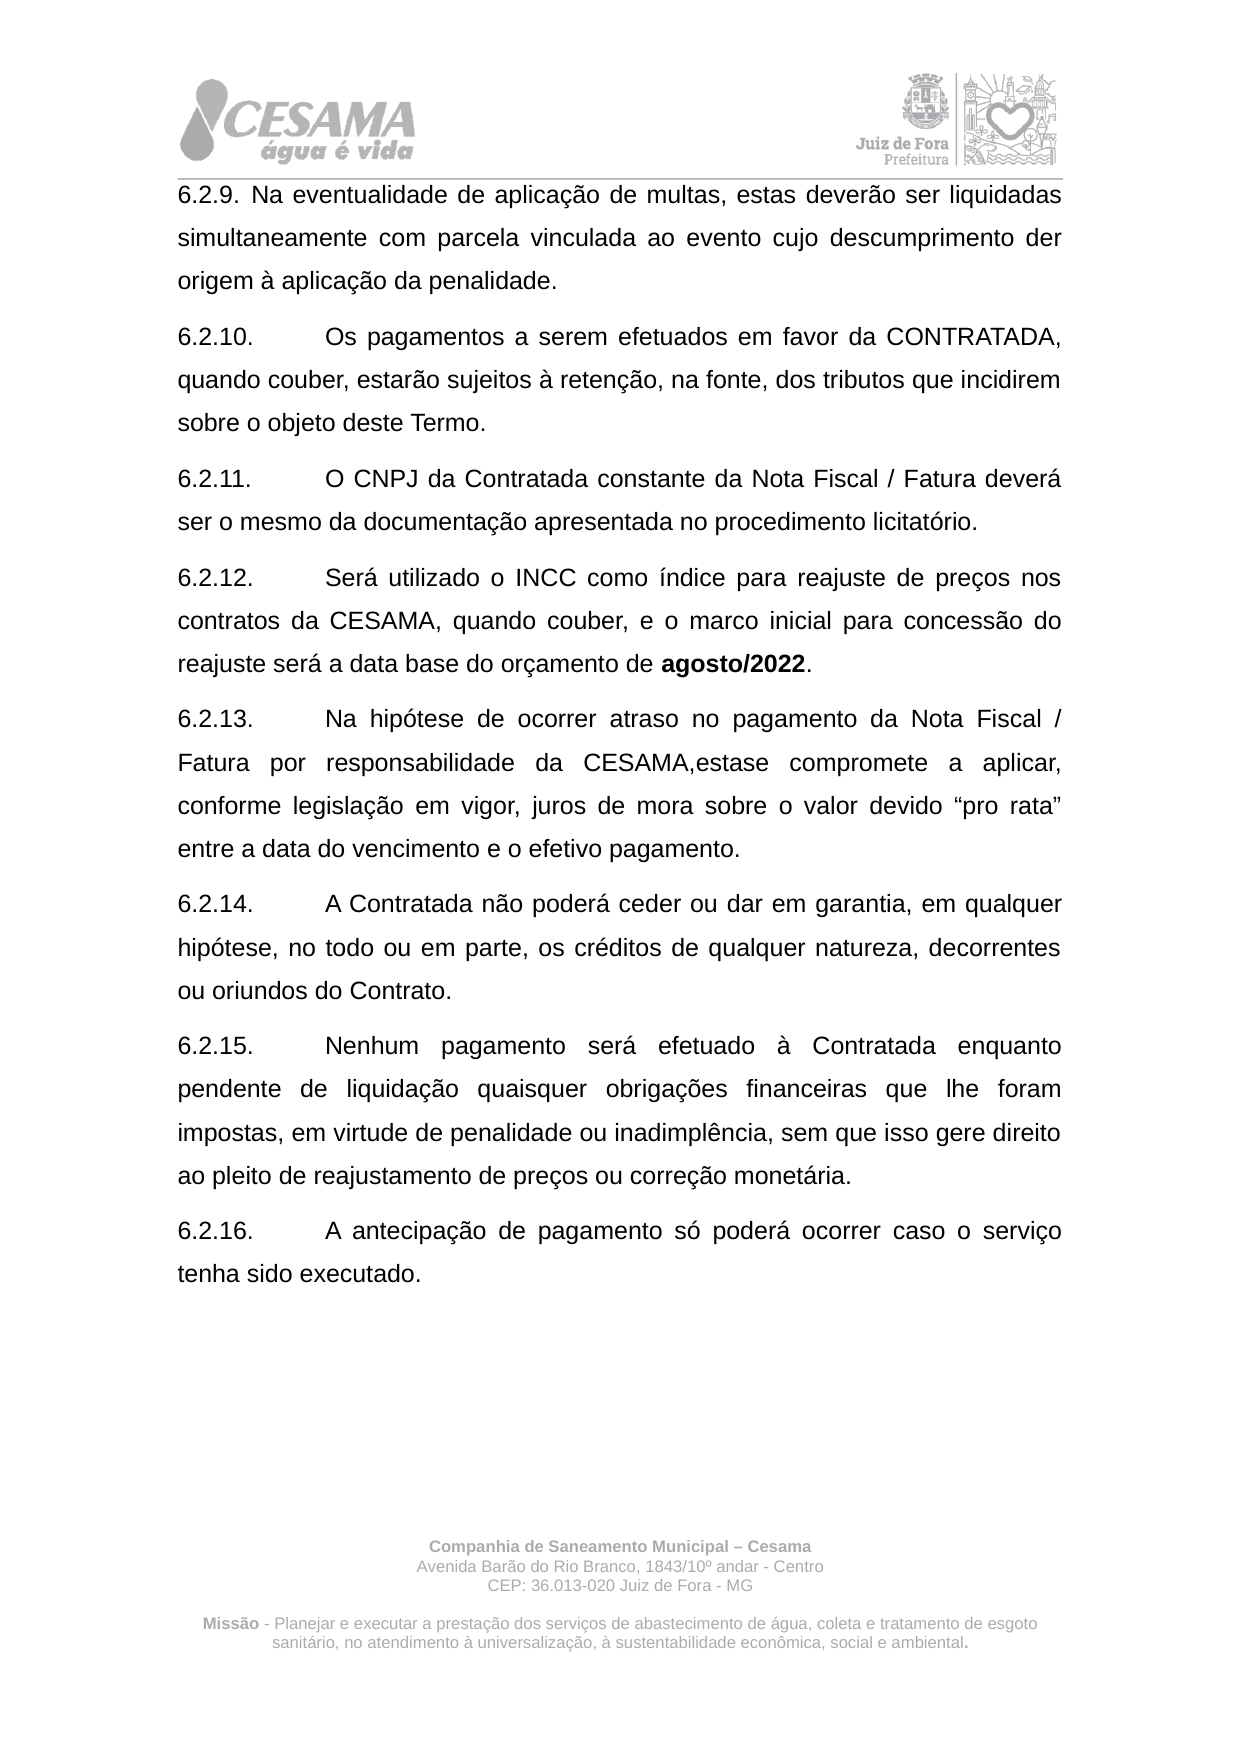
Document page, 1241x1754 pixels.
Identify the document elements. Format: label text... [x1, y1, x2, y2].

subtitle Na eventualidade de aplicação de multas, estas deverão ser liquidadas simultaneamente com parcela vinculada ao evento cujo descumprimento der origem à aplicação da penalidade. [177, 180, 1063, 295]
subtitle Na hipótese de ocorrer atraso no pagamento da Nota Fiscal / Fatura por responsabilidade da CESAMA,estase compromete a aplicar, conforme legislação em vigor, juros de mora sobre o valor devido “pro rata” entre a data do vencimento e o efetivo pagamento. [177, 704, 1063, 862]
subtitle O CNPJ da Contratada constante da Nota Fiscal / Fatura deverá ser o mesmo da documentação apresentada no procedimento licitatório. [177, 464, 1063, 536]
subtitle A Contratada não poderá ceder ou dar em garantia, em qualquer hipótese, no todo ou em parte, os créditos de qualquer natureza, decorrentes ou oriundos do Contrato. [177, 889, 1063, 1004]
picture [177, 73, 1063, 180]
subtitle Nenhum pagamento será efetuado à Contratada enquanto pendente de liquidação quaisquer obrigações financeiras que lhe foram impostas, em virtude de penalidade ou inadimplência, sem que isso gere direito ao pleito de reajustamento de preços ou correção monetária. [177, 1031, 1063, 1189]
subtitle Os pagamentos a serem efetuados em favor da CONTRATADA, quando couber, estarão sujeitos à retenção, na fonte, dos tributos que incidirem sobre o objeto deste Termo. [177, 322, 1063, 437]
subtitle A antecipação de pagamento só poderá ocorrer caso o serviço tenha sido executado. [177, 1216, 1063, 1288]
subtitle Será utilizado o INCC como índice para reajuste de preços nos contratos da CESAMA, quando couber, e o marco inicial para concessão do reajuste será a data base do orçamento de agosto/2022. [177, 562, 1063, 677]
